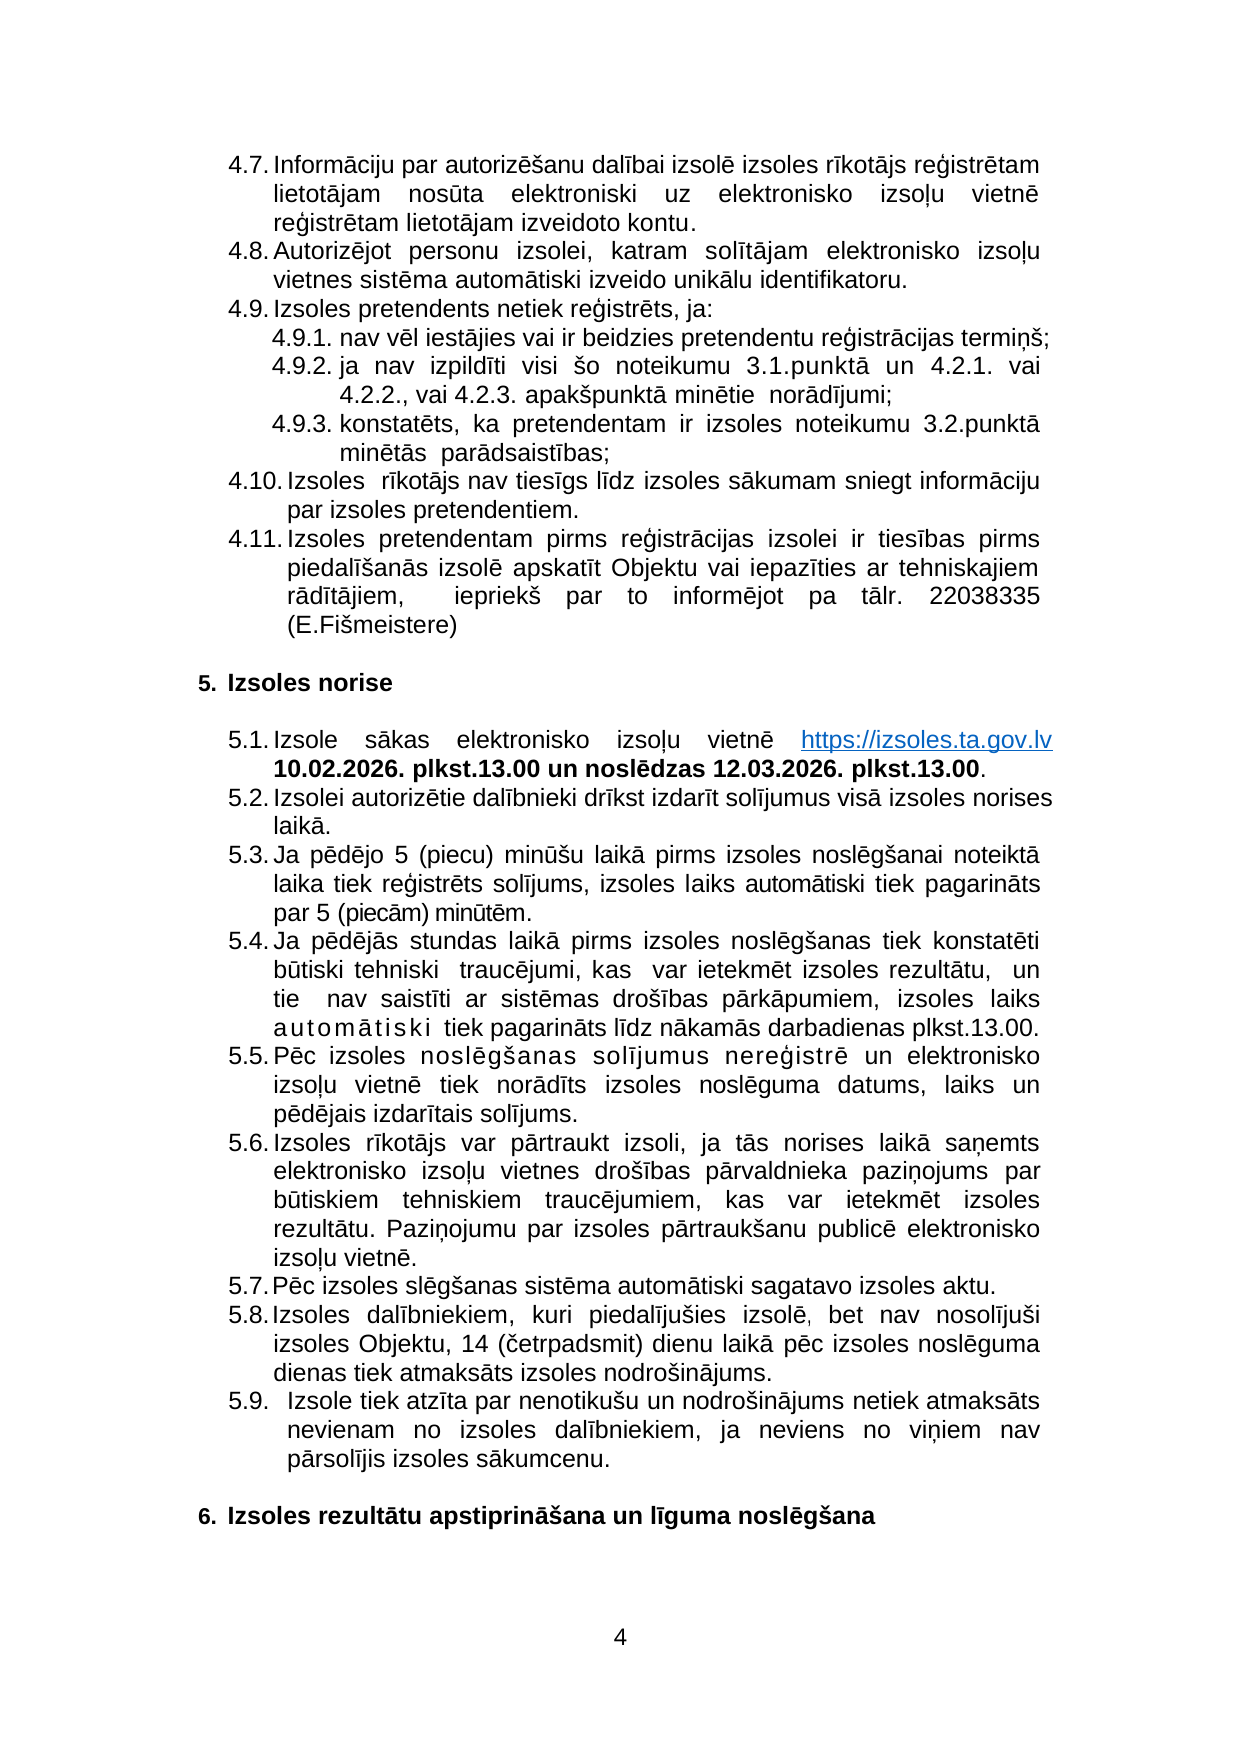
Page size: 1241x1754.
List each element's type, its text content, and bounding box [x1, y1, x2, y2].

list Izsoles rīkotājs nav tiesīgs līdz izsoles sākumam sniegt informāciju par izsoles pretendentiem. [228, 466, 1040, 524]
list Pēc izsoles slēgšanas sistēma automātiski sagatavo izsoles aktu. [228, 1271, 1040, 1300]
list Pēc izsoles noslēgšanas solījumus nereģistrē un elektronisko izsoļu vietnē tiek norādīts izsoles noslēguma datums, laiks un pēdējais izdarītais solījums. [228, 1041, 1040, 1127]
list Informāciju par autorizēšanu dalībai izsolē izsoles rīkotājs reģistrētam lietotājam nosūta elektroniski uz elektronisko izsoļu vietnē reģistrētam lietotājam izveidoto kontu. [228, 150, 1040, 236]
list konstatēts, ka pretendentam ir izsoles noteikumu 3.2.punktā minētās parādsaistības; [272, 409, 1041, 466]
list Izsoles pretendentam pirms reģistrācijas izsolei ir tiesības pirms piedalīšanās izsolē apskatīt Objektu vai iepazīties ar tehniskajiem rādītājiem, iepriekš par to informējot pa tālr. 22038335 (E.Fišmeistere) [228, 524, 1040, 639]
list Autorizējot personu izsolei, katram solītājam elektronisko izsoļu vietnes sistēma automātiski izveido unikālu identifikatoru. [228, 236, 1041, 294]
list Ja pēdējo 5 (piecu) minūšu laikā pirms izsoles noslēgšanai noteiktā laika tiek reģistrēts solījums, izsoles laiks automātiski tiek pagarināts par 5 (piecām) minūtēm. [228, 840, 1041, 926]
list Izsolei autorizētie dalībnieki drīkst izdarīt solījumus visā izsoles norises laikā. [228, 782, 1053, 840]
list nav vēl iestājies vai ir beidzies pretendentu reģistrācijas termiņš; [272, 322, 1053, 351]
list Izsole sākas elektronisko izsoļu vietnē https://izsoles.ta.gov.lv 10.02.2026. plkst.13.00 un noslēdzas 12.03.2026. plkst.13.00. [228, 725, 1053, 782]
list Izsoles dalībniekiem, kuri piedalījušies izsolē, bet nav nosolījuši izsoles Objektu, 14 (četrpadsmit) dienu laikā pēc izsoles noslēguma dienas tiek atmaksāts izsoles nodrošinājums. [228, 1300, 1040, 1386]
list Izsole tiek atzīta par nenotikušu un nodrošinājums netiek atmaksāts nevienam no izsoles dalībniekiem, ja neviens no viņiem nav pārsolījis izsoles sākumcenu. [228, 1386, 1040, 1472]
list ja nav izpildīti visi šo noteikumu 3.1.punktā un 4.2.1. vai 4.2.2., vai 4.2.3. apakšpunktā minētie norādījumi; [272, 351, 1041, 409]
list Izsoles rīkotājs var pārtraukt izsoli, ja tās norises laikā saņemts elektronisko izsoļu vietnes drošības pārvaldnieka paziņojums par būtiskiem tehniskiem traucējumiem, kas var ietekmēt izsoles rezultātu. Paziņojumu par izsoles pārtraukšanu publicē elektronisko izsoļu vietnē. [228, 1127, 1040, 1271]
list Izsoles pretendents netiek reģistrēts, ja: [228, 294, 1053, 322]
list Ja pēdējās stundas laikā pirms izsoles noslēgšanas tiek konstatēti būtiski tehniski traucējumi, kas var ietekmēt izsoles rezultātu, un tie nav saistīti ar sistēmas drošības pārkāpumiem, izsoles laiks automātiski tiek pagarināts līdz nākamās darbadienas plkst.13.00. [228, 926, 1041, 1041]
subtitle Izsoles rezultātu apstiprināšana un līguma noslēgšana [198, 1501, 1053, 1530]
subtitle Izsoles norise [198, 667, 1053, 696]
